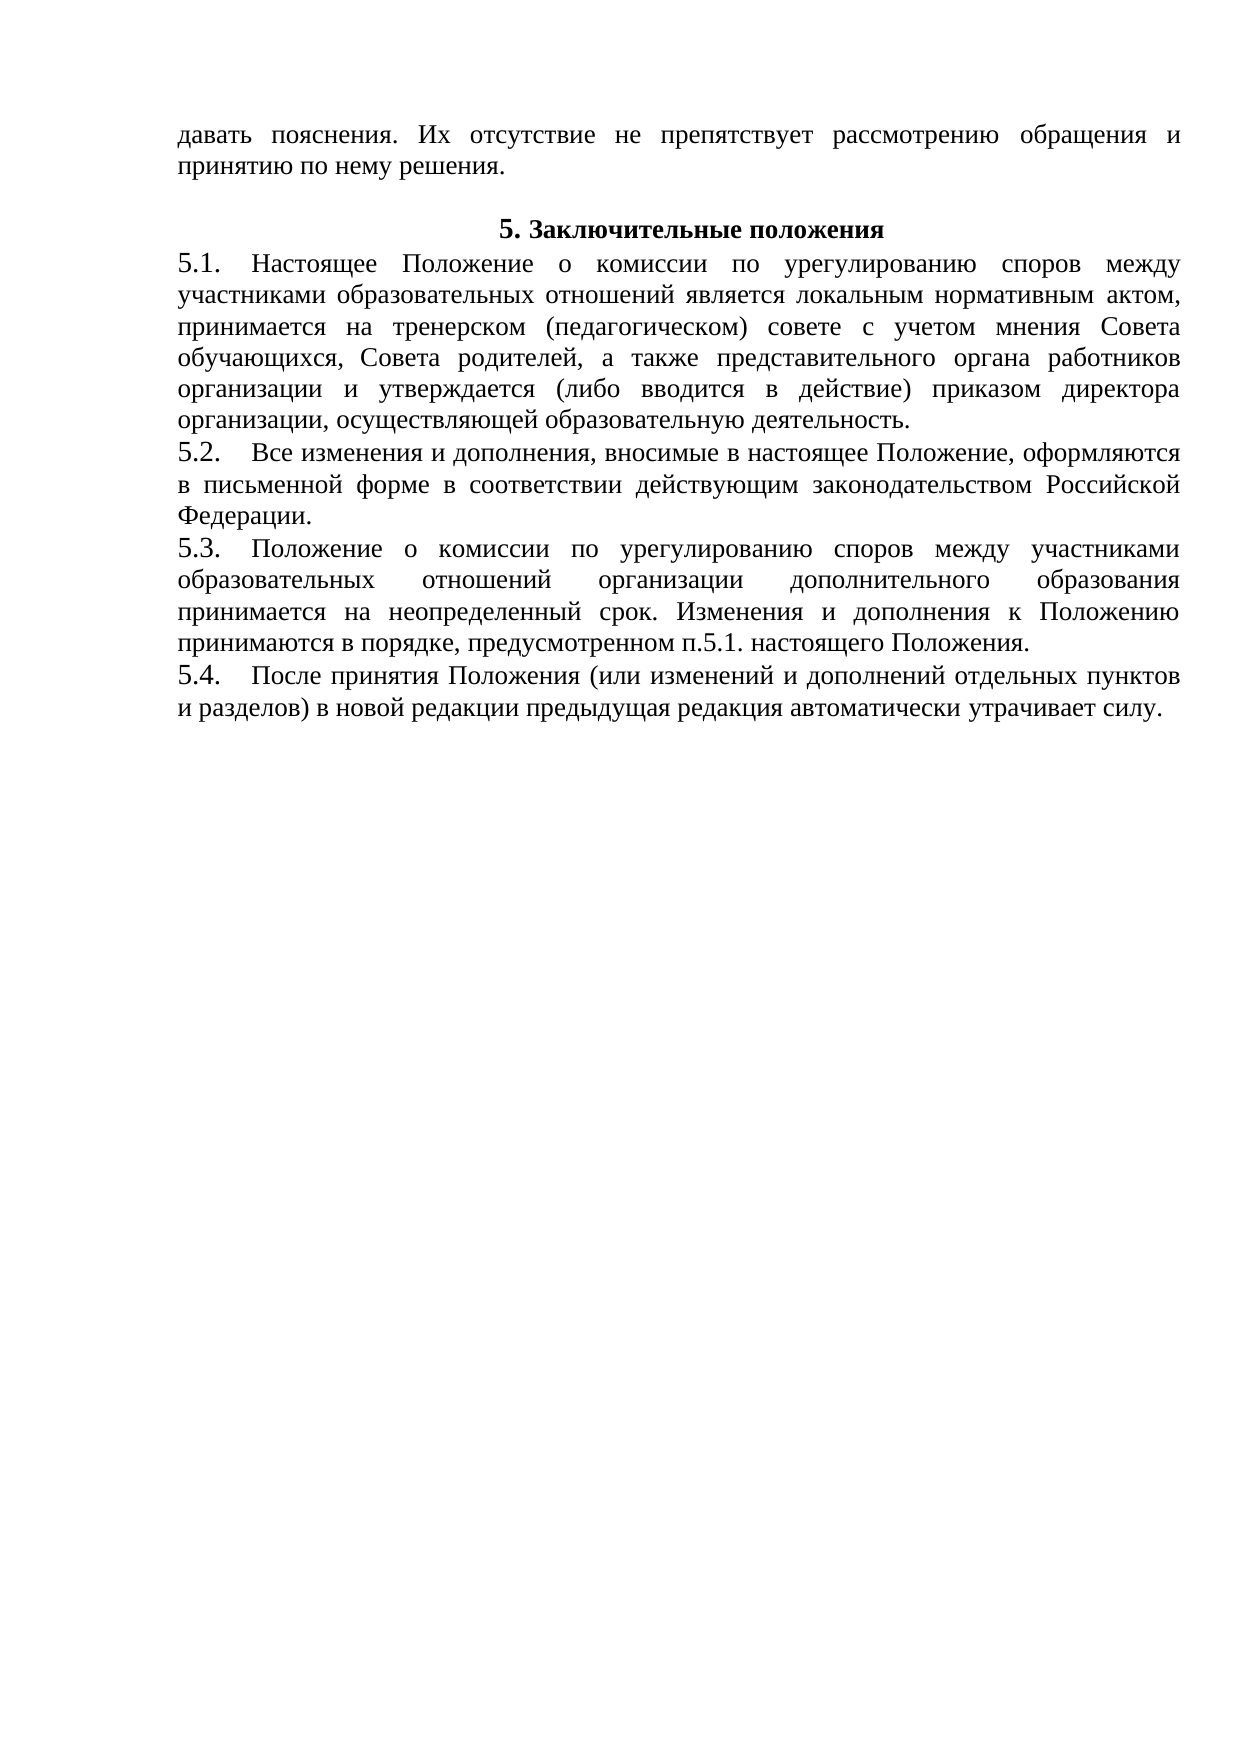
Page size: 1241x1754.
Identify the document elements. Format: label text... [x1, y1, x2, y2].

list Все изменения и дополнения, вносимые в настоящее Положение, оформляются в письменной форме в соответствии действующим законодательством Российской Федерации. [177, 434, 1181, 530]
list После принятия Положения (или изменений и дополнений отдельных пунктов и разделов) в новой редакции предыдущая редакция автоматически утрачивает силу. [177, 657, 1181, 722]
list Положение о комиссии по урегулированию споров между участниками образовательных отношений организации дополнительного образования принимается на неопределенный срок. Изменения и дополнения к Положению принимаются в порядке, предусмотренном п.5.1. настоящего Положения. [177, 530, 1181, 657]
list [177, 118, 1181, 180]
subtitle Заключительные положения [499, 212, 1181, 245]
list Настоящее Положение о комиссии по урегулированию споров между участниками образовательных отношений является локальным нормативным актом, принимается на тренерском (педагогическом) совете с учетом мнения Совета обучающихся, Совета родителей, а также представительного органа работников организации и утверждается (либо вводится в действие) приказом директора организации, осуществляющей образовательную деятельность. [177, 245, 1181, 434]
